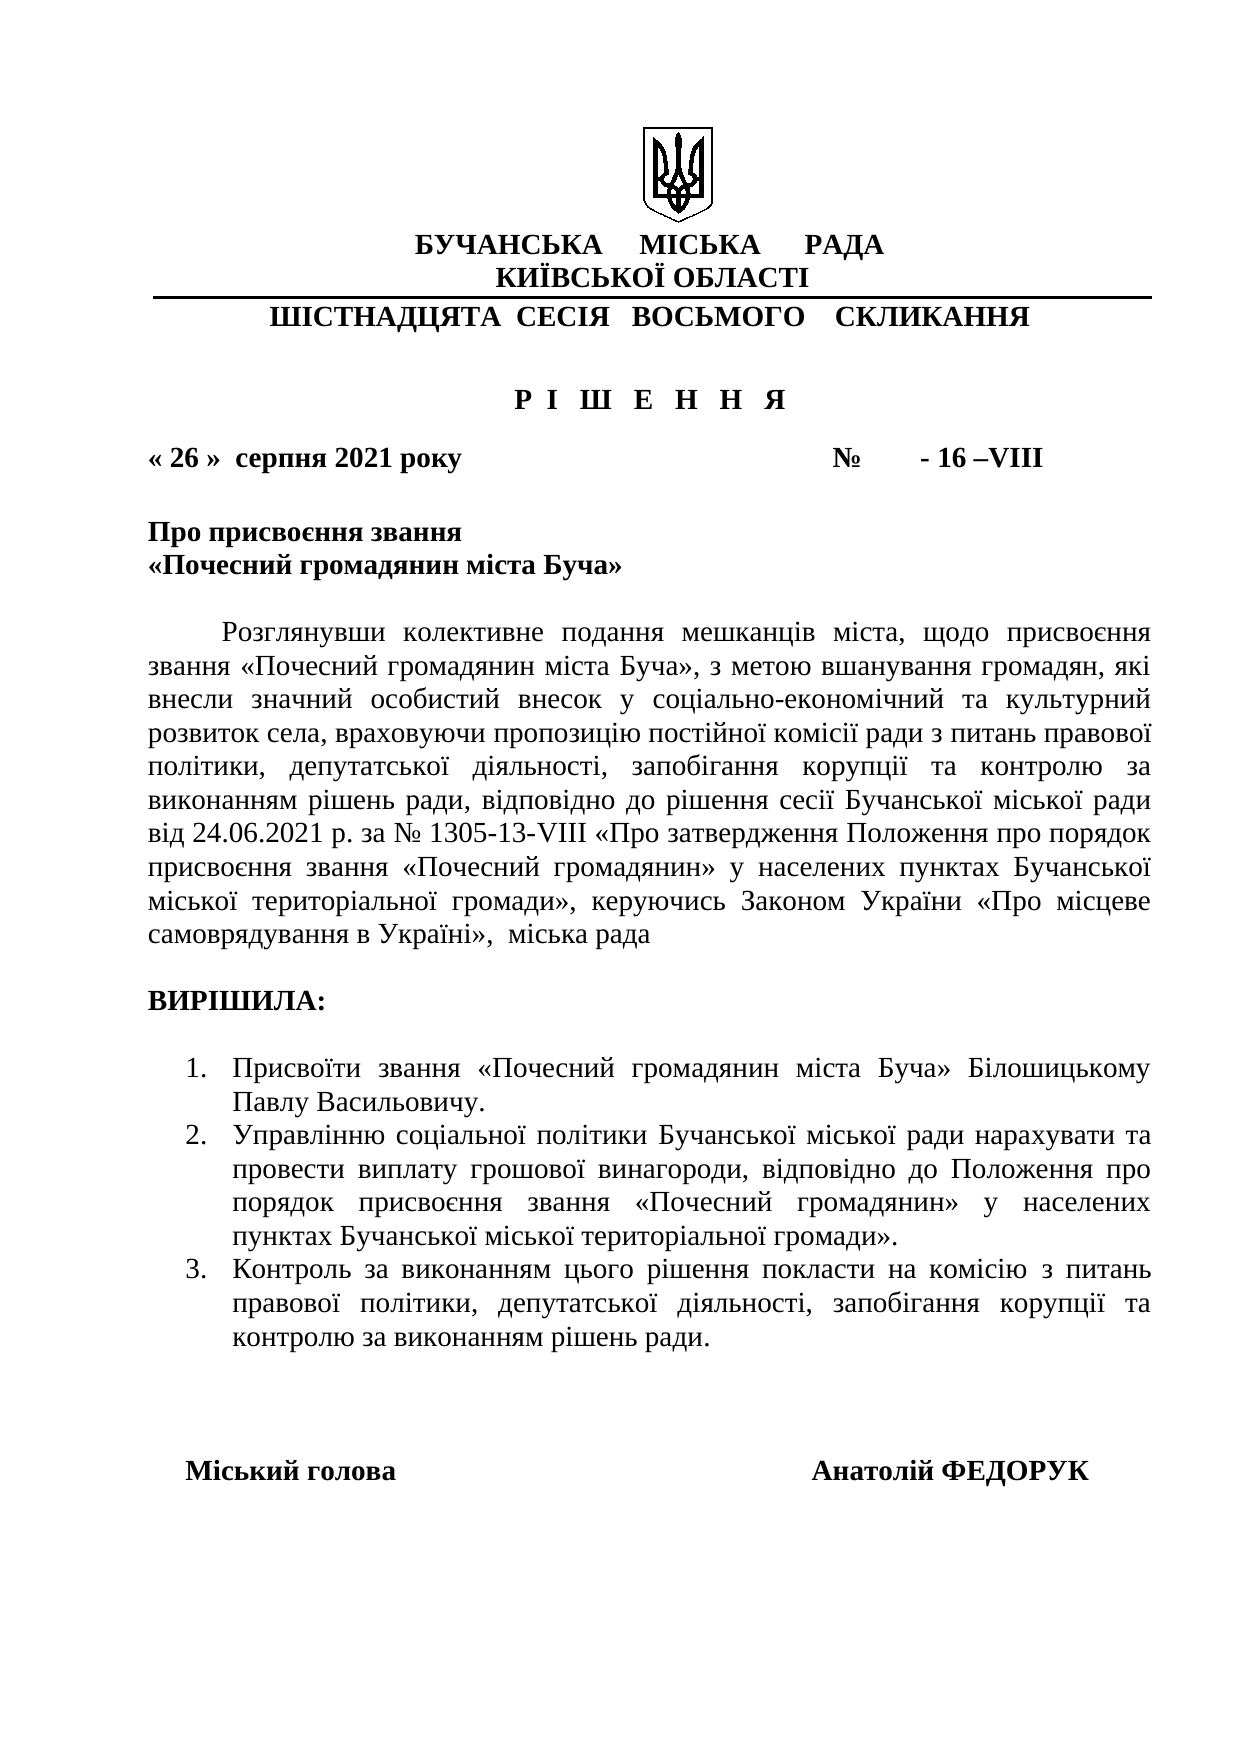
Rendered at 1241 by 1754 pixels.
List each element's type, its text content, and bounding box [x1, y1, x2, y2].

text КИЇВСЬКОЇ ОБЛАСТІ [153, 260, 1152, 296]
text БУЧАНСЬКА МІСЬКА РАДА [148, 227, 1152, 260]
list Контроль за виконанням цього рішення покласти на комісію з питань правової політики, депутатської діяльності, запобігання корупції та контролю за виконанням рішень ради. [185, 1252, 1152, 1352]
text Міський голова Анатолій ФЕДОРУК [148, 1453, 1152, 1486]
text Розглянувши колективне подання мешканців міста, щодо присвоєння звання «Почесний громадянин міста Буча», з метою вшанування громадян, які внесли значний особистий внесок у соціально-економічний та культурний розвиток села, враховуючи пропозицію постійної комісії ради з питань правової політики, депутатської діяльності, запобігання корупції та контролю за виконанням рішень ради, відповідно до рішення сесії Бучанської міської ради від 24.06.2021 р. за № 1305-13-VIIІ «Про затвердження Положення про порядок присвоєння звання «Почесний громадянин» у населених пунктах Бучанської міської територіальної громади», керуючись Законом України «Про місцеве самоврядування в Україні», міська рада [148, 614, 1152, 950]
text ШІСТНАДЦЯТА СЕСІЯ ВОСЬМОГО СКЛИКАННЯ [148, 299, 1152, 333]
list Присвоїти звання «Почесний громадянин міста Буча» Білошицькому Павлу Васильовичу. [185, 1050, 1152, 1117]
text « 26 » серпня 2021 року № - 16 –VІIІ [148, 440, 1152, 474]
list Управлінню соціальної політики Бучанської міської ради нарахувати та провести виплату грошової винагороди, відповідно до Положення про порядок присвоєння звання «Почесний громадянин» у населених пунктах Бучанської міської територіальної громади». [185, 1117, 1152, 1252]
text ВИРІШИЛА: [148, 983, 1152, 1017]
text Про присвоєння звання [148, 514, 1152, 547]
text Р І Ш Е Н Н Я [148, 382, 1152, 415]
text «Почесний громадянин міста Буча» [148, 547, 1152, 581]
